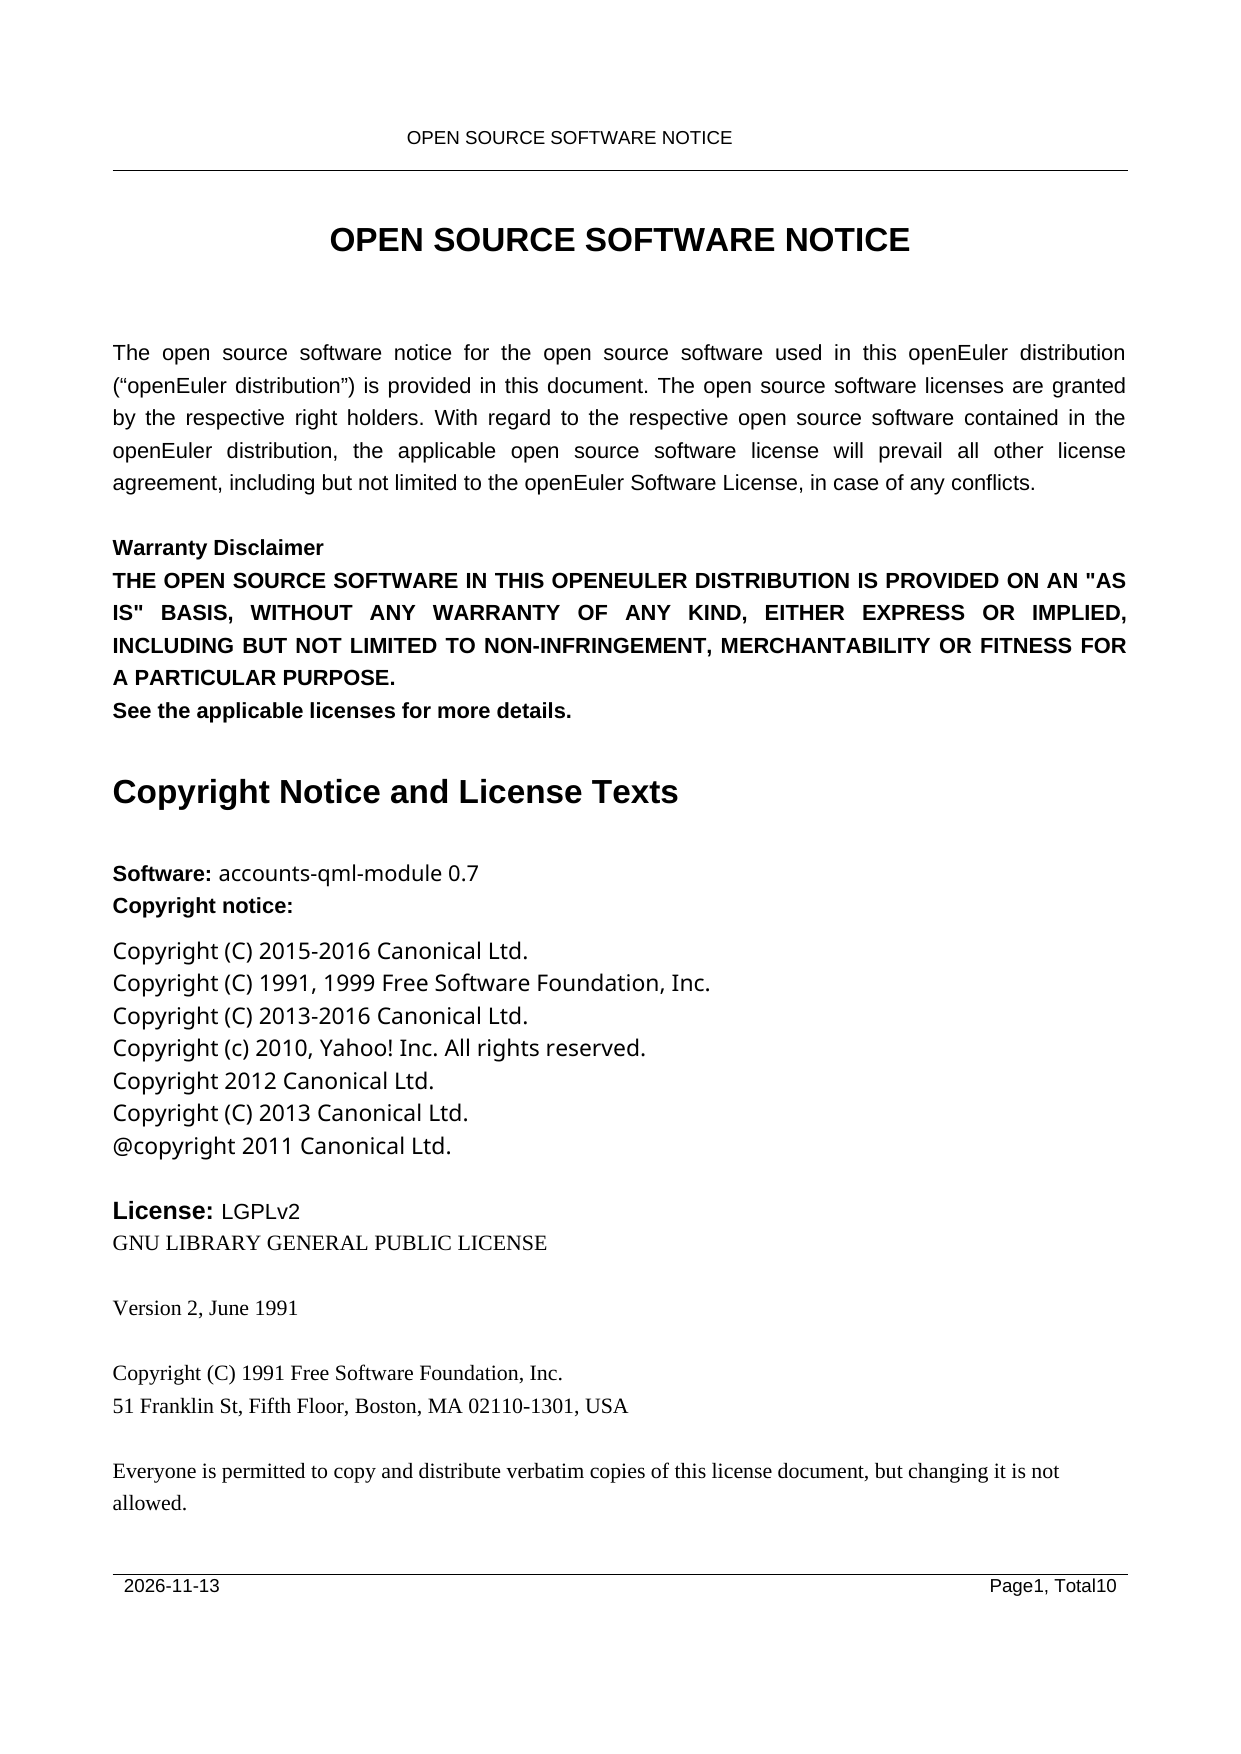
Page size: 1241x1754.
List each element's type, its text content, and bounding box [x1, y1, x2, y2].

text Copyright notice: [112, 889, 1128, 921]
title Software: accounts-qml-module 0.7 [112, 856, 1128, 889]
text OPEN SOURCE SOFTWARE NOTICE [112, 206, 1128, 271]
text The open source software notice for the open source software used in this openEuler distribution (“openEuler distribution”) is provided in this document. The open source software licenses are granted by the respective right holders. With regard to the respective open source software contained in the openEuler distribution, the applicable open source software license will prevail all other license agreement, including but not limited to the openEuler Software License, in case of any conflicts. [112, 336, 1128, 499]
text THE OPEN SOURCE SOFTWARE IN THIS OPENEULER DISTRIBUTION IS PROVIDED ON AN "AS IS" BASIS, WITHOUT ANY WARRANTY OF ANY KIND, EITHER EXPRESS OR IMPLIED, INCLUDING BUT NOT LIMITED TO NON-INFRINGEMENT, MERCHANTABILITY OR FITNESS FOR A PARTICULAR PURPOSE. See the applicable licenses for more details. [112, 564, 1128, 726]
text Copyright Notice and License Texts [112, 759, 1128, 824]
text Copyright (C) 2015-2016 Canonical Ltd. Copyright (C) 1991, 1999 Free Software Foundation, Inc. Copyright (C) 2013-2016 Canonical Ltd. Copyright (c) 2010, Yahoo! Inc. All rights reserved. Copyright 2012 Canonical Ltd. Copyright (C) 2013 Canonical Ltd. @copyright 2011 Canonical Ltd. [112, 934, 1128, 1194]
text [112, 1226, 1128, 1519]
text License: LGPLv2 [112, 1194, 1128, 1226]
text Warranty Disclaimer [112, 531, 1128, 564]
